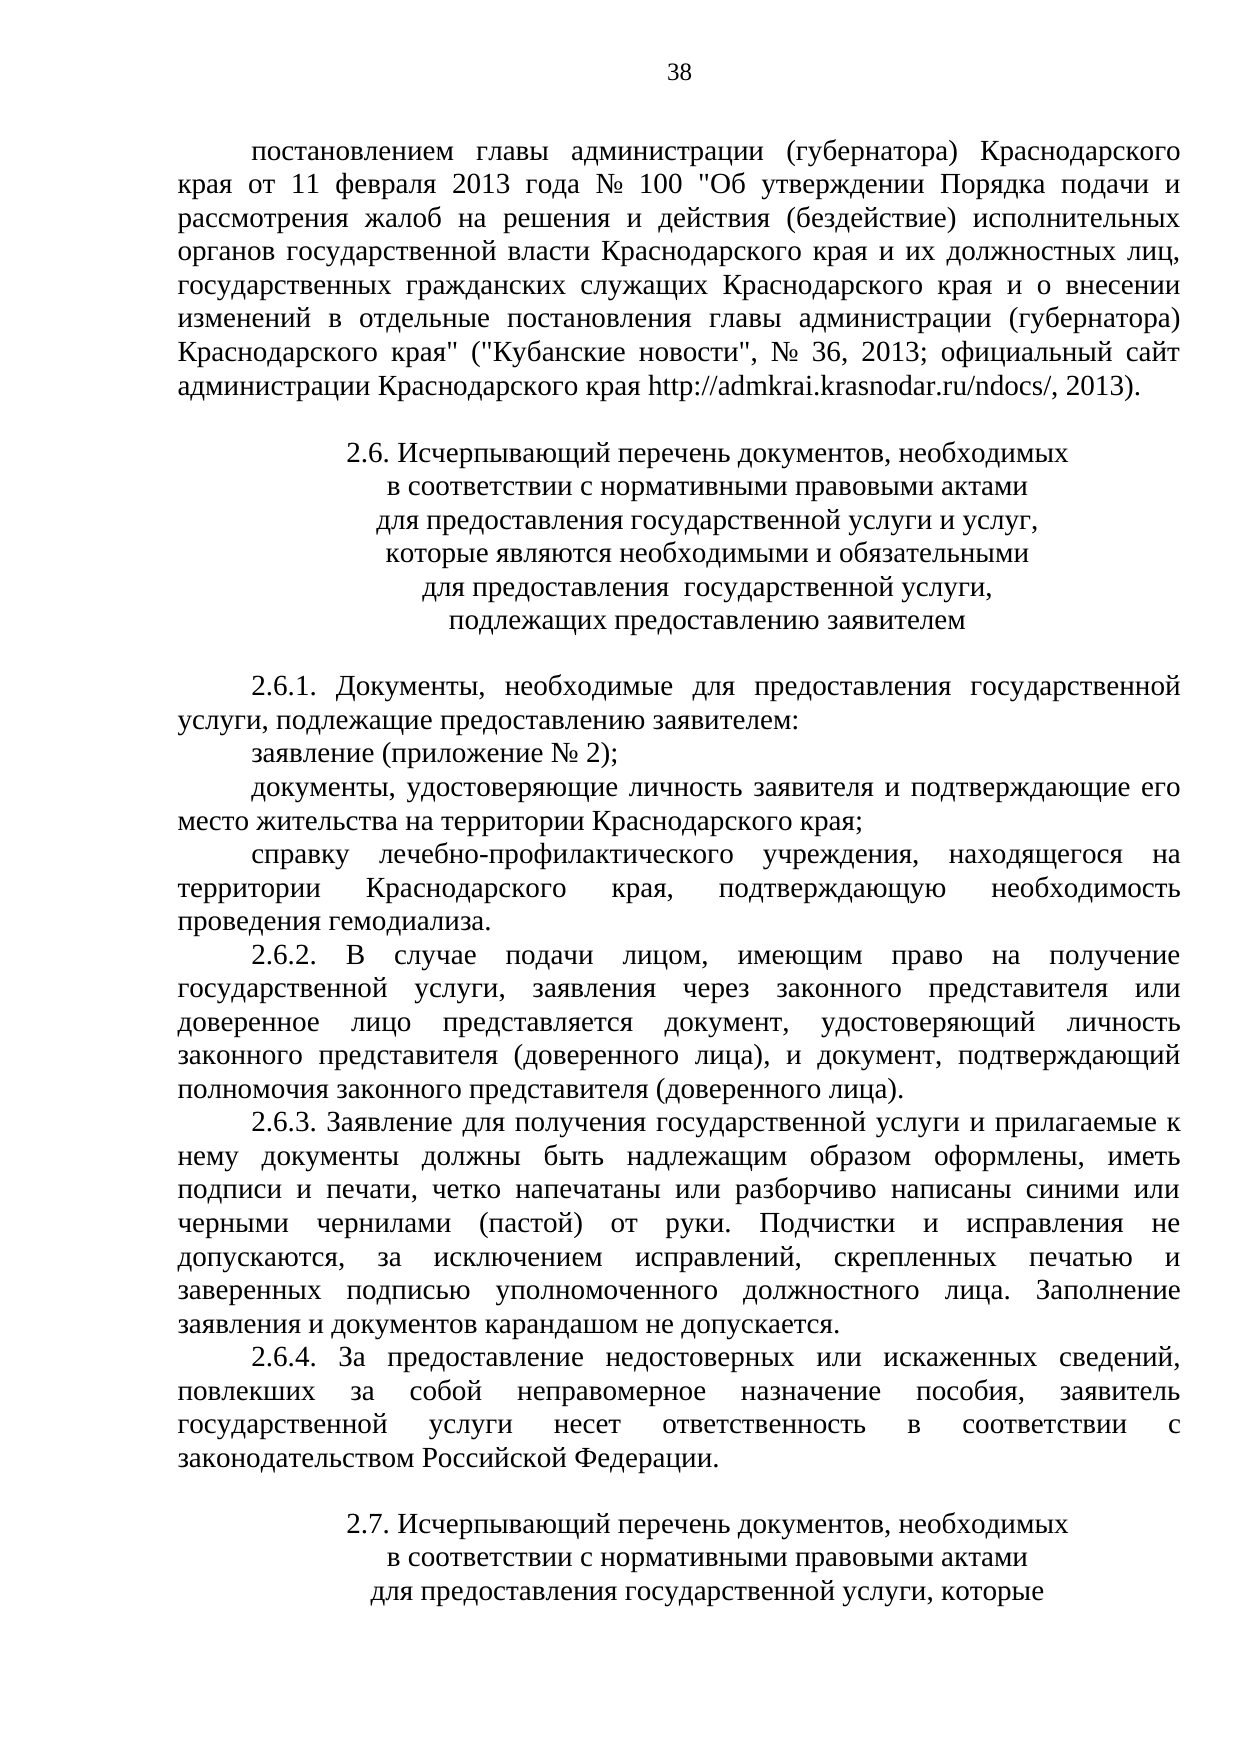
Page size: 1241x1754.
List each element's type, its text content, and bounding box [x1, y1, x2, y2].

text в соответствии с нормативными правовыми актами [177, 468, 1181, 502]
text 2.6.4. За предоставление недостоверных или искаженных сведений, повлекших за собой неправомерное назначение пособия, заявитель государственной услуги несет ответственность в соответствии с законодательством Российской Федерации. [177, 1339, 1181, 1473]
text постановлением главы администрации (губернатора) Краснодарского края от 11 февраля 2013 года № 100 "Об утверждении Порядка подачи и рассмотрения жалоб на решения и действия (бездействие) исполнительных органов государственной власти Краснодарского края и их должностных лиц, государственных гражданских служащих Краснодарского края и о внесении изменений в отдельные постановления главы администрации (губернатора) Краснодарского края" ("Кубанские новости", № 36, 2013; официальный сайт администрации Краснодарского края http://admkrai.krasnodar.ru/ndocs/, 2013). [177, 133, 1181, 401]
text 2.6.3. Заявление для получения государственной услуги и прилагаемые к нему документы должны быть надлежащим образом оформлены, иметь подписи и печати, четко напечатаны или разборчиво написаны синими или черными чернилами (пастой) от руки. Подчистки и исправления не допускаются, за исключением исправлений, скрепленных печатью и заверенных подписью уполномоченного должностного лица. Заполнение заявления и документов карандашом не допускается. [177, 1104, 1181, 1339]
text 2.7. Исчерпывающий перечень документов, необходимых [233, 1506, 1181, 1539]
text для предоставления государственной услуги и услуг, [177, 502, 1181, 535]
text заявление (приложение № 2); [177, 736, 1181, 769]
text для предоставления государственной услуги, [177, 569, 1181, 602]
text 2.6.2. В случае подачи лицом, имеющим право на получение государственной услуги, заявления через законного представителя или доверенное лицо представляется документ, удостоверяющий личность законного представителя (доверенного лица), и документ, подтверждающий полномочия законного представителя (доверенного лица). [177, 937, 1181, 1104]
text 2.6. Исчерпывающий перечень документов, необходимых [233, 435, 1181, 468]
text которые являются необходимыми и обязательными [177, 535, 1181, 569]
text 2.6.1. Документы, необходимые для предоставления государственной услуги, подлежащие предоставлению заявителем: [177, 668, 1181, 736]
text справку лечебно-профилактического учреждения, находящегося на территории Краснодарского края, подтверждающую необходимость проведения гемодиализа. [177, 836, 1181, 937]
text подлежащих предоставлению заявителем [177, 602, 1181, 636]
text в соответствии с нормативными правовыми актами [233, 1539, 1181, 1573]
text документы, удостоверяющие личность заявителя и подтверждающие его место жительства на территории Краснодарского края; [177, 769, 1181, 836]
text для предоставления государственной услуги, которые [233, 1573, 1181, 1606]
